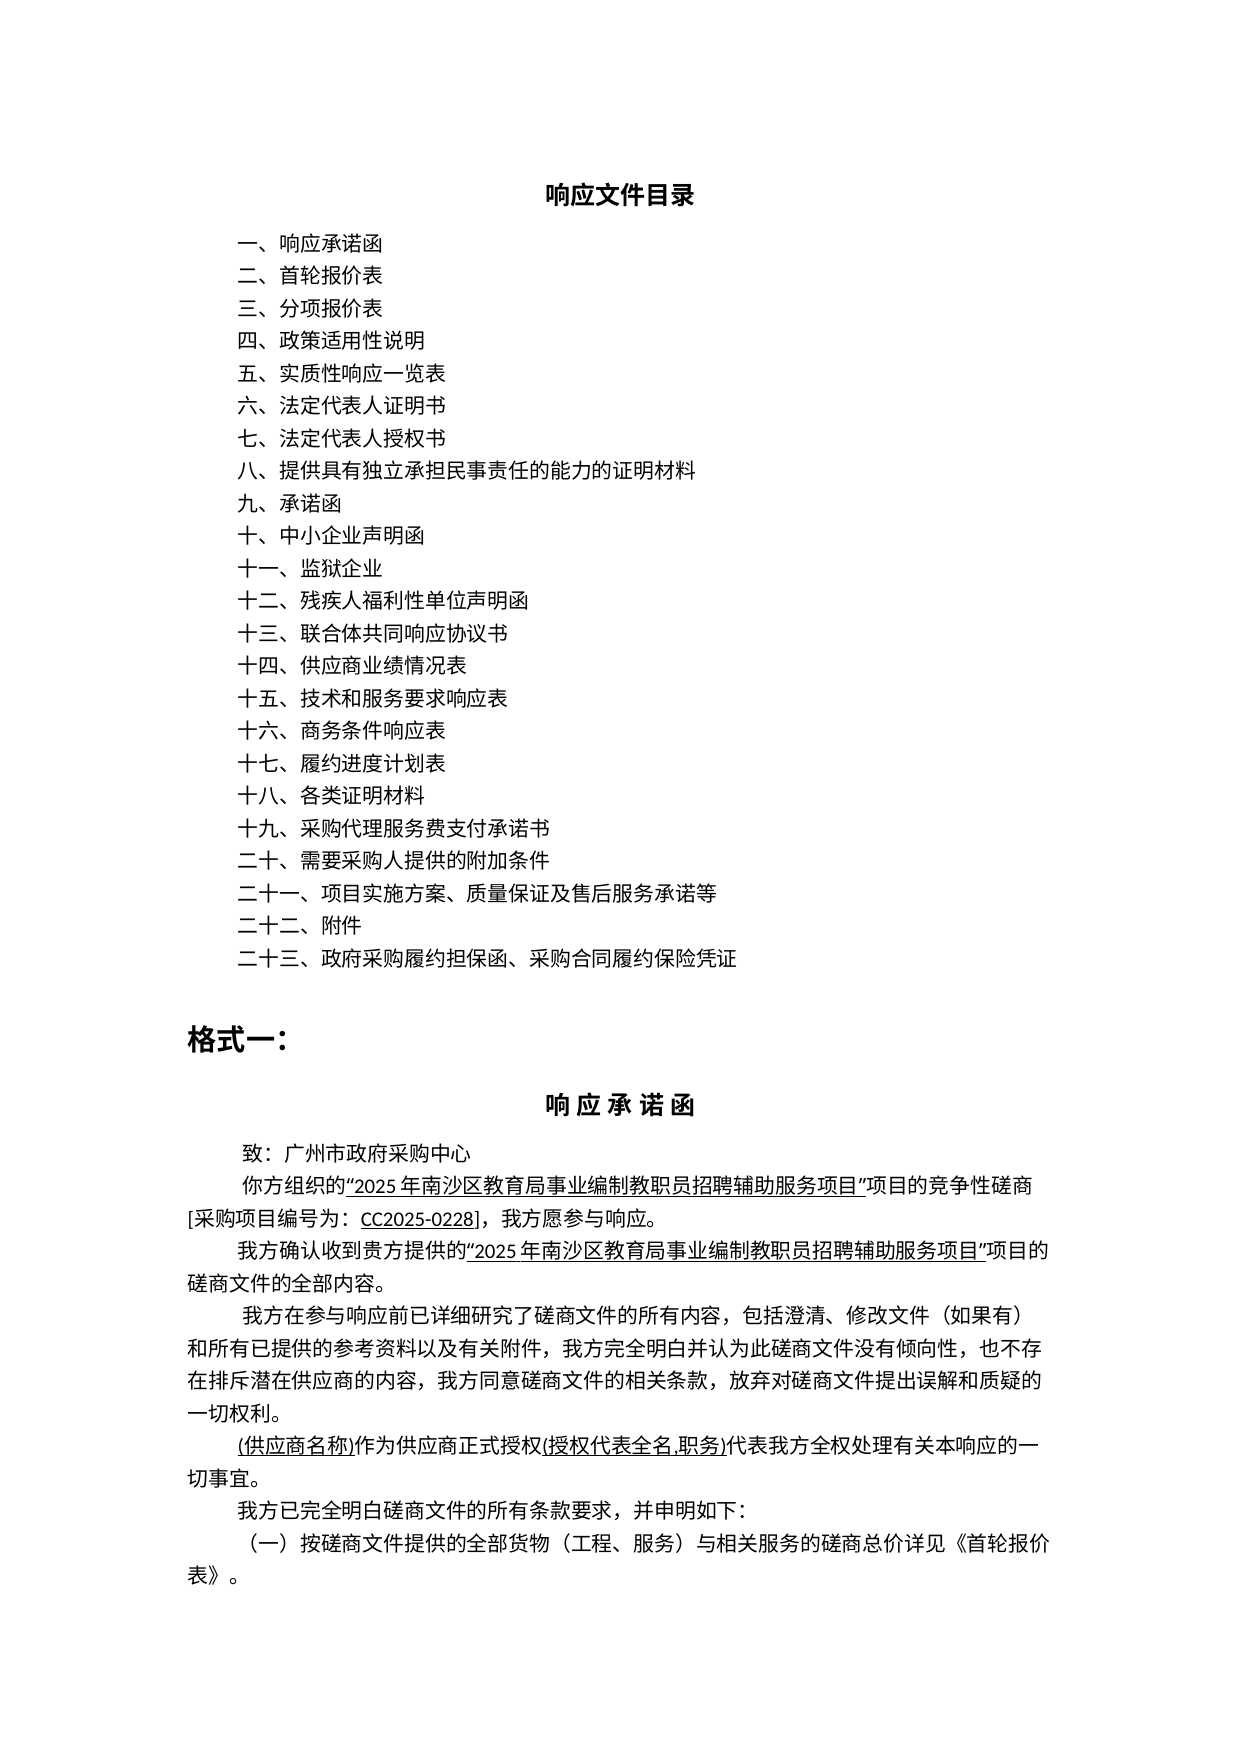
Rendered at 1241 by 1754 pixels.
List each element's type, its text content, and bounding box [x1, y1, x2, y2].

text 七、法定代表人授权书 [187, 422, 1053, 454]
text 六、法定代表人证明书 [187, 389, 1053, 422]
text (供应商名称)作为供应商正式授权(授权代表全名,职务)代表我方全权处理有关本响应的一切事宜。 [187, 1429, 1053, 1494]
text 十二、残疾人福利性单位声明函 [187, 584, 1053, 617]
text 十、中小企业声明函 [187, 519, 1053, 552]
text 十三、联合体共同响应协议书 [187, 617, 1053, 649]
text （一）按磋商文件提供的全部货物（工程、服务）与相关服务的磋商总价详见《首轮报价表》。 [187, 1527, 1053, 1592]
text 二十二、附件 [187, 909, 1053, 942]
text 我方确认收到贵方提供的“2025年南沙区教育局事业编制教职员招聘辅助服务项目”项目的磋商文件的全部内容。 [187, 1234, 1053, 1299]
text 十五、技术和服务要求响应表 [187, 682, 1053, 714]
text 响 应 承 诺 函 [187, 1072, 1053, 1137]
text 二、首轮报价表 [187, 259, 1053, 292]
text 格式一： [187, 1007, 1053, 1072]
text 一、响应承诺函 [187, 227, 1053, 259]
text 你方组织的“2025年南沙区教育局事业编制教职员招聘辅助服务项目”项目的竞争性磋商[采购项目编号为：CC2025-0228]，我方愿参与响应。 [187, 1169, 1053, 1234]
text 十九、采购代理服务费支付承诺书 [187, 812, 1053, 844]
text 十七、履约进度计划表 [187, 747, 1053, 779]
text 十六、商务条件响应表 [187, 714, 1053, 747]
text 十一、监狱企业 [187, 552, 1053, 584]
text 十四、供应商业绩情况表 [187, 649, 1053, 682]
text 四、政策适用性说明 [187, 324, 1053, 357]
text 响应文件目录 [187, 162, 1053, 227]
text 三、分项报价表 [187, 292, 1053, 324]
text 我方在参与响应前已详细研究了磋商文件的所有内容，包括澄清、修改文件（如果有）和所有已提供的参考资料以及有关附件，我方完全明白并认为此磋商文件没有倾向性，也不存在排斥潜在供应商的内容，我方同意磋商文件的相关条款，放弃对磋商文件提出误解和质疑的一切权利。 [187, 1299, 1053, 1429]
text 致：广州市政府采购中心 [187, 1137, 1053, 1169]
text 五、实质性响应一览表 [187, 357, 1053, 389]
text 十八、各类证明材料 [187, 779, 1053, 812]
text 我方已完全明白磋商文件的所有条款要求，并申明如下： [187, 1494, 1053, 1527]
text 二十一、项目实施方案、质量保证及售后服务承诺等 [187, 877, 1053, 909]
text 九、承诺函 [187, 487, 1053, 519]
text 八、提供具有独立承担民事责任的能力的证明材料 [187, 454, 1053, 487]
text 二十、需要采购人提供的附加条件 [187, 844, 1053, 877]
text 二十三、政府采购履约担保函、采购合同履约保险凭证 [187, 942, 1053, 974]
